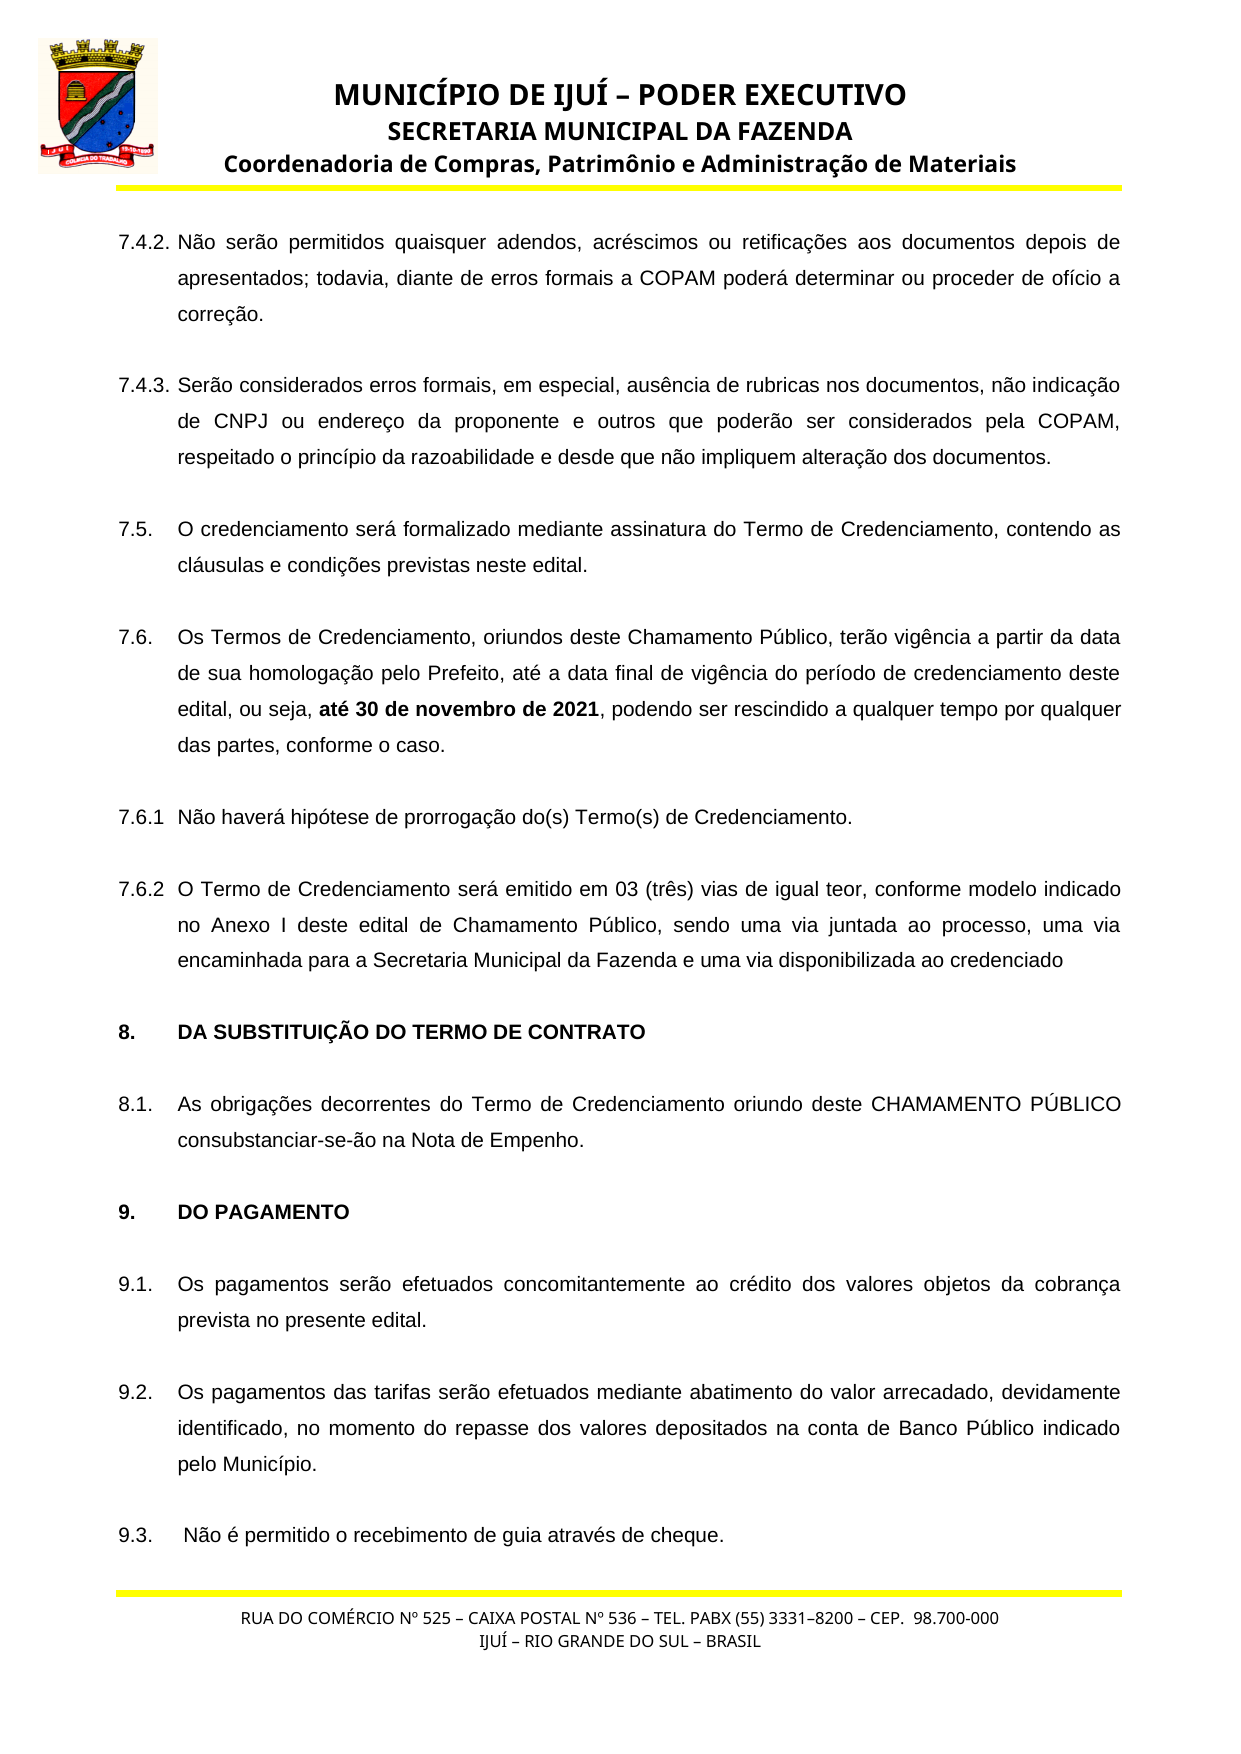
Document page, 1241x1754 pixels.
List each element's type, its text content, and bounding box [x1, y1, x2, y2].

list Não serão permitidos quaisquer adendos, acréscimos ou retificações aos documentos depois de apresentados; todavia, diante de erros formais a COPAM poderá determinar ou proceder de ofício a correção. [118, 229, 1122, 325]
picture [38, 38, 158, 174]
text 7.6.2 O Termo de Credenciamento será emitido em 03 (três) vias de igual teor, conforme modelo indicado no Anexo I deste edital de Chamamento Público, sendo uma via juntada ao processo, uma via encaminhada para a Secretaria Municipal da Fazenda e uma via disponibilizada ao credenciado [118, 876, 1122, 972]
list O credenciamento será formalizado mediante assinatura do Termo de Credenciamento, contendo as cláusulas e condições previstas neste edital. [118, 517, 1122, 577]
text 9.2. Os pagamentos das tarifas serão efetuados mediante abatimento do valor arrecadado, devidamente identificado, no momento do repasse dos valores depositados na conta de Banco Público indicado pelo Município. [118, 1379, 1122, 1475]
list As obrigações decorrentes do Termo de Credenciamento oriundo deste CHAMAMENTO PÚBLICO consubstanciar-se-ão na Nota de Empenho. [118, 1092, 1122, 1152]
list Os Termos de Credenciamento, oriundos deste Chamamento Público, terão vigência a partir da data de sua homologação pelo Prefeito, até a data final de vigência do período de credenciamento deste edital, ou seja, até 30 de novembro de 2021, podendo ser rescindido a qualquer tempo por qualquer das partes, conforme o caso. [118, 625, 1122, 757]
text 9.1. Os pagamentos serão efetuados concomitantemente ao crédito dos valores objetos da cobrança prevista no presente edital. [118, 1272, 1122, 1332]
list DO PAGAMENTO [118, 1200, 1122, 1224]
list DA SUBSTITUIÇÃO DO TERMO DE CONTRATO [118, 1020, 1122, 1044]
text 9.3. Não é permitido o recebimento de guia através de cheque. [118, 1523, 1122, 1547]
list Serão considerados erros formais, em especial, ausência de rubricas nos documentos, não indicação de CNPJ ou endereço da proponente e outros que poderão ser considerados pela COPAM, respeitado o princípio da razoabilidade e desde que não impliquem alteração dos documentos. [118, 373, 1122, 469]
text 7.6.1 Não haverá hipótese de prorrogação do(s) Termo(s) de Credenciamento. [118, 804, 1122, 828]
